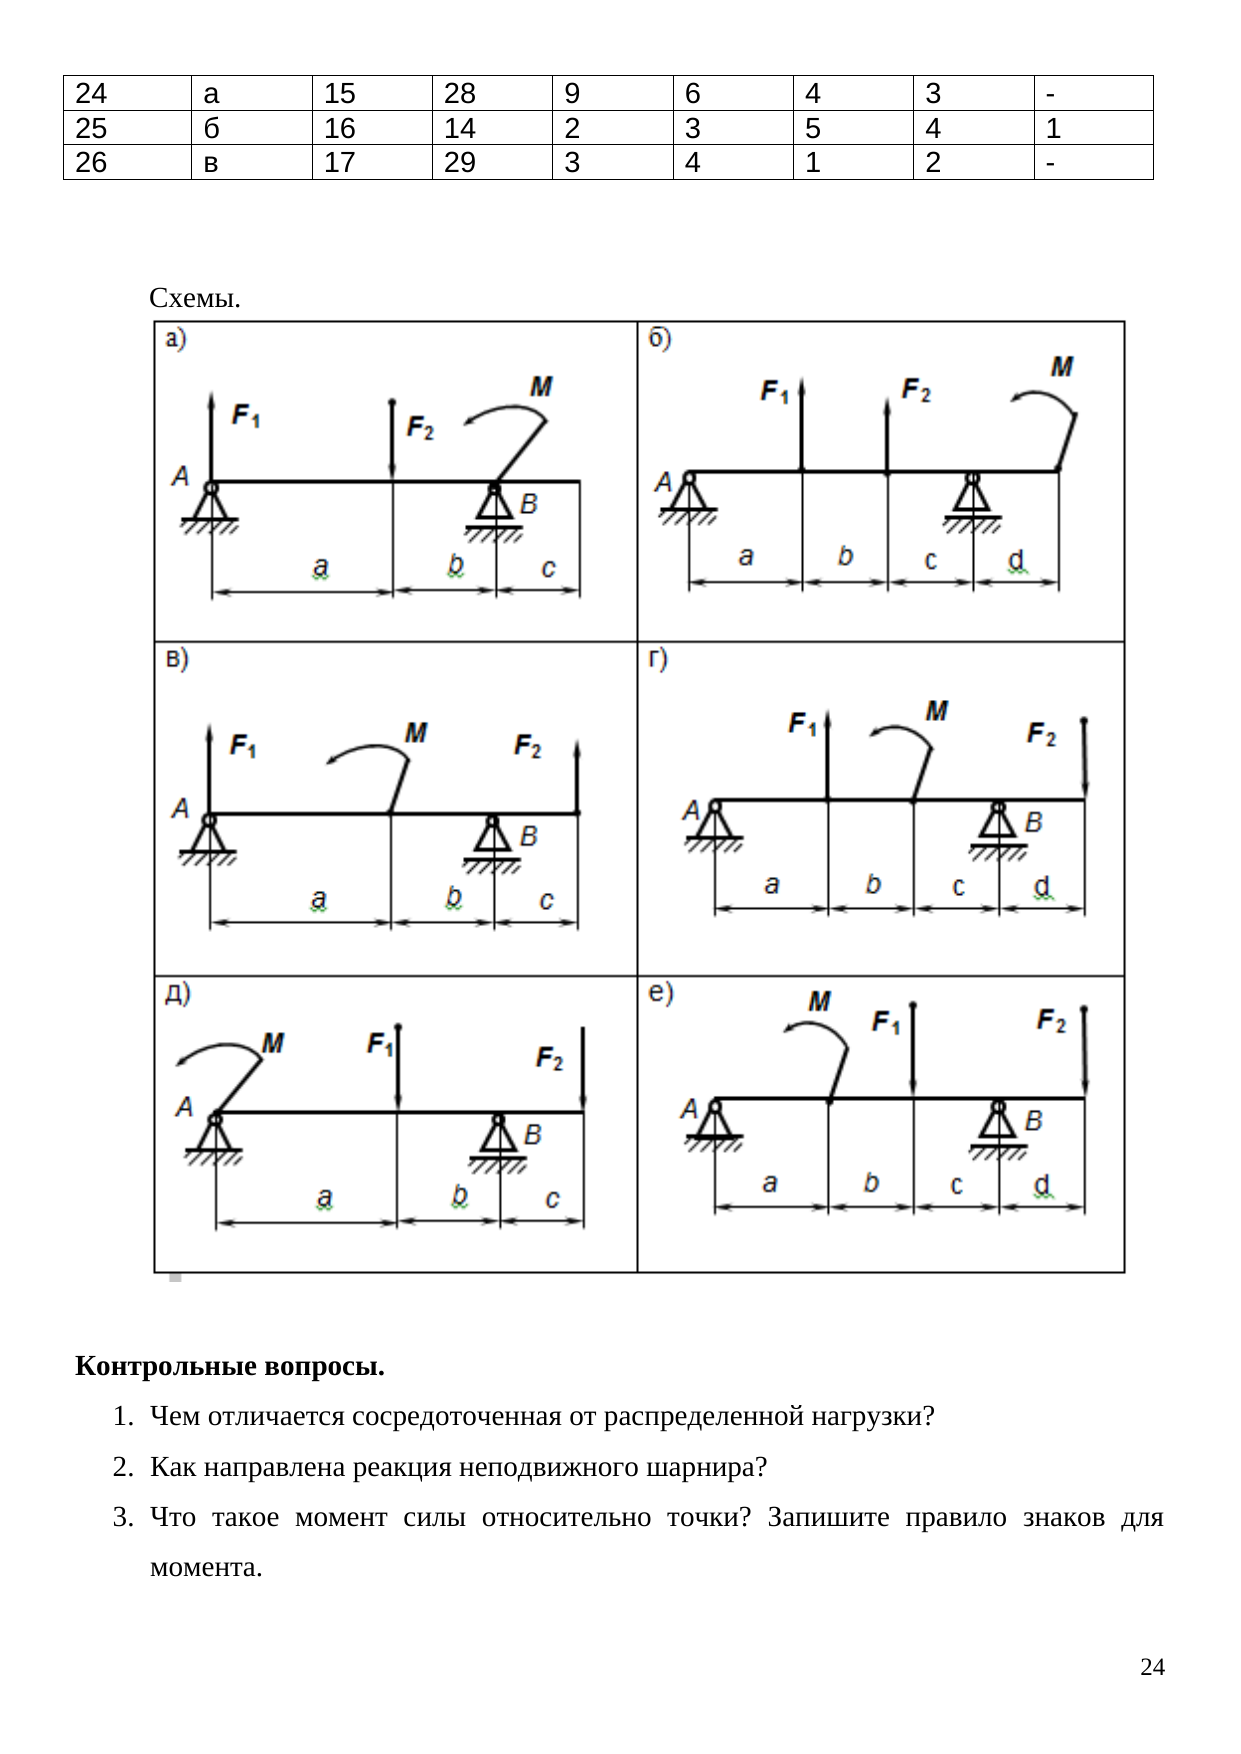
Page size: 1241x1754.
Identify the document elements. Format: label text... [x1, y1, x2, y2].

picture [148, 313, 1134, 1282]
table_cell 1 [794, 145, 913, 179]
table_cell 16 [313, 111, 432, 144]
table_cell 29 [433, 145, 552, 179]
table_cell 25 [64, 111, 191, 144]
table_cell - [1035, 145, 1153, 179]
table_cell 26 [64, 145, 191, 179]
table_cell 5 [794, 111, 913, 144]
table_cell 15 [313, 76, 432, 109]
table_cell 2 [914, 145, 1034, 179]
table_cell 1 [1035, 111, 1153, 144]
list Как направлена реакция неподвижного шарнира? [112, 1449, 1165, 1482]
table_cell 9 [553, 76, 673, 109]
table_cell 4 [794, 76, 913, 109]
table_cell 28 [433, 76, 552, 109]
table_cell 14 [433, 111, 552, 144]
table_cell а [192, 76, 312, 109]
table_cell 3 [553, 145, 673, 179]
text Контрольные вопросы. [75, 1348, 1165, 1382]
table_cell 4 [674, 145, 793, 179]
table_cell б [192, 111, 312, 144]
table_cell 17 [313, 145, 432, 179]
table_cell - [1035, 76, 1153, 109]
text Схемы. [75, 280, 1165, 314]
table_cell в [192, 145, 312, 179]
table_cell 3 [914, 76, 1034, 109]
table_cell 24 [64, 76, 191, 109]
table_cell 2 [553, 111, 673, 144]
table_cell 4 [914, 111, 1034, 144]
table_cell 3 [674, 111, 793, 144]
table_cell 6 [674, 76, 793, 109]
list Что такое момент силы относительно точки? Запишите правило знаков для момента. [112, 1499, 1165, 1583]
list Чем отличается сосредоточенная от распределенной нагрузки? [112, 1398, 1165, 1432]
